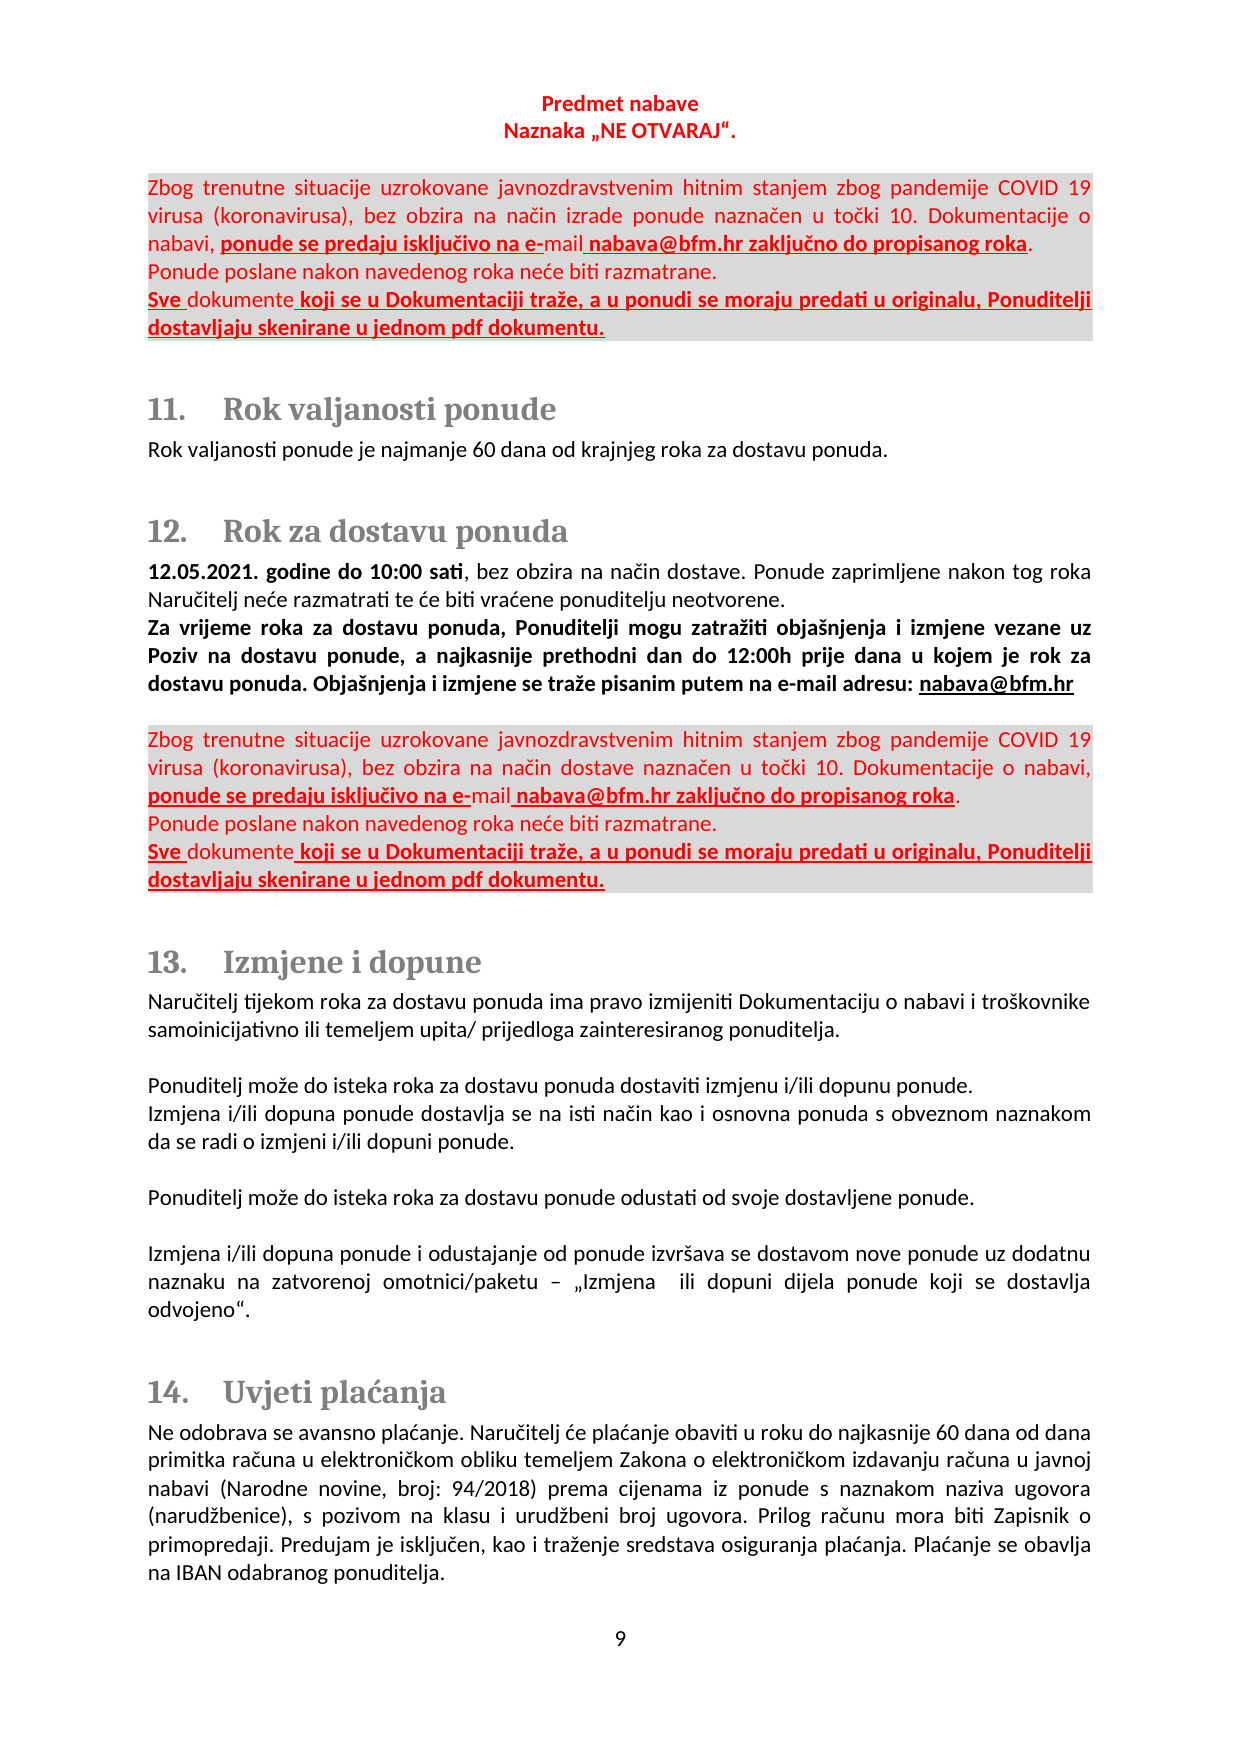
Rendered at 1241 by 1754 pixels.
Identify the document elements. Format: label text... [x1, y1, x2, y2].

text Ponude poslane nakon navedenog roka neće biti razmatrane. [148, 257, 1093, 285]
text Rok valjanosti ponude [148, 391, 1093, 429]
text 12.05.2021. godine do 10:00 sati, bez obzira na način dostave. Ponude zaprimljene nakon tog roka Naručitelj neće razmatrati te će biti vraćene ponuditelju neotvorene. [148, 557, 1093, 613]
text Ne odobrava se avansno plaćanje. Naručitelj će plaćanje obaviti u roku do najkasnije 60 dana od dana primitka računa u elektroničkom obliku temeljem Zakona o elektroničkom izdavanju računa u javnoj nabavi (Narodne novine, broj: 94/2018) prema cijenama iz ponude s naznakom naziva ugovora (narudžbenice), s pozivom na klasu i urudžbeni broj ugovora. Prilog računu mora biti Zapisnik o primopredaji. Predujam je isključen, kao i traženje sredstava osiguranja plaćanja. Plaćanje se obavlja na IBAN odabranog ponuditelja. [148, 1418, 1093, 1586]
text Zbog trenutne situacije uzrokovane javnozdravstvenim hitnim stanjem zbog pandemije COVID 19 virusa (koronavirusa), bez obzira na način izrade ponude naznačen u točki 10. Dokumentacije o nabavi, ponude se predaju isključivo na e-mail nabava@bfm.hr zaključno do propisanog roka. [148, 173, 1093, 257]
text Za vrijeme roka za dostavu ponuda, Ponuditelji mogu zatražiti objašnjenja i izmjene vezane uz Poziv na dostavu ponude, a najkasnije prethodni dan do 12:00h prije dana u kojem je rok za dostavu ponuda. Objašnjenja i izmjene se traže pisanim putem na e-mail adresu: nabava@bfm.hr [148, 613, 1093, 697]
text Naručitelj tijekom roka za dostavu ponuda ima pravo izmijeniti Dokumentaciju o nabavi i troškovnike samoinicijativno ili temeljem upita/ prijedloga zainteresiranog ponuditelja. [148, 987, 1093, 1043]
text Rok valjanosti ponude je najmanje 60 dana od krajnjeg roka za dostavu ponuda. [148, 435, 1093, 463]
text Ponuditelj može do isteka roka za dostavu ponude odustati od svoje dostavljene ponude. [148, 1183, 1093, 1211]
text Izmjena i/ili dopuna ponude i odustajanje od ponude izvršava se dostavom nove ponude uz dodatnu naznaku na zatvorenoj omotnici/paketu – „Izmjena ili dopuni dijela ponude koji se dostavlja odvojeno“. [148, 1239, 1093, 1323]
text Zbog trenutne situacije uzrokovane javnozdravstvenim hitnim stanjem zbog pandemije COVID 19 virusa (koronavirusa), bez obzira na način dostave naznačen u točki 10. Dokumentacije o nabavi, ponude se predaju isključivo na e-mail nabava@bfm.hr zaključno do propisanog roka. [148, 725, 1093, 809]
text Ponuditelj može do isteka roka za dostavu ponuda dostaviti izmjenu i/ili dopunu ponude. [148, 1071, 1093, 1099]
text Uvjeti plaćanja [148, 1373, 1093, 1412]
text Rok za dostavu ponuda [148, 513, 1093, 551]
text Naznaka „NE OTVARAJ“. [148, 117, 1093, 145]
text Sve dokumente koji se u Dokumentaciji traže, a u ponudi se moraju predati u originalu, Ponuditelji dostavljaju skenirane u jednom pdf dokumentu. [148, 837, 1093, 893]
text Sve dokumente koji se u Dokumentaciji traže, a u ponudi se moraju predati u originalu, Ponuditelji dostavljaju skenirane u jednom pdf dokumentu. [148, 285, 1093, 341]
text Ponude poslane nakon navedenog roka neće biti razmatrane. [148, 809, 1093, 837]
text Izmjena i/ili dopuna ponude dostavlja se na isti način kao i osnovna ponuda s obveznom naznakom da se radi o izmjeni i/ili dopuni ponude. [148, 1099, 1093, 1155]
text Izmjene i dopune [148, 943, 1093, 982]
text Predmet nabave [148, 89, 1093, 117]
